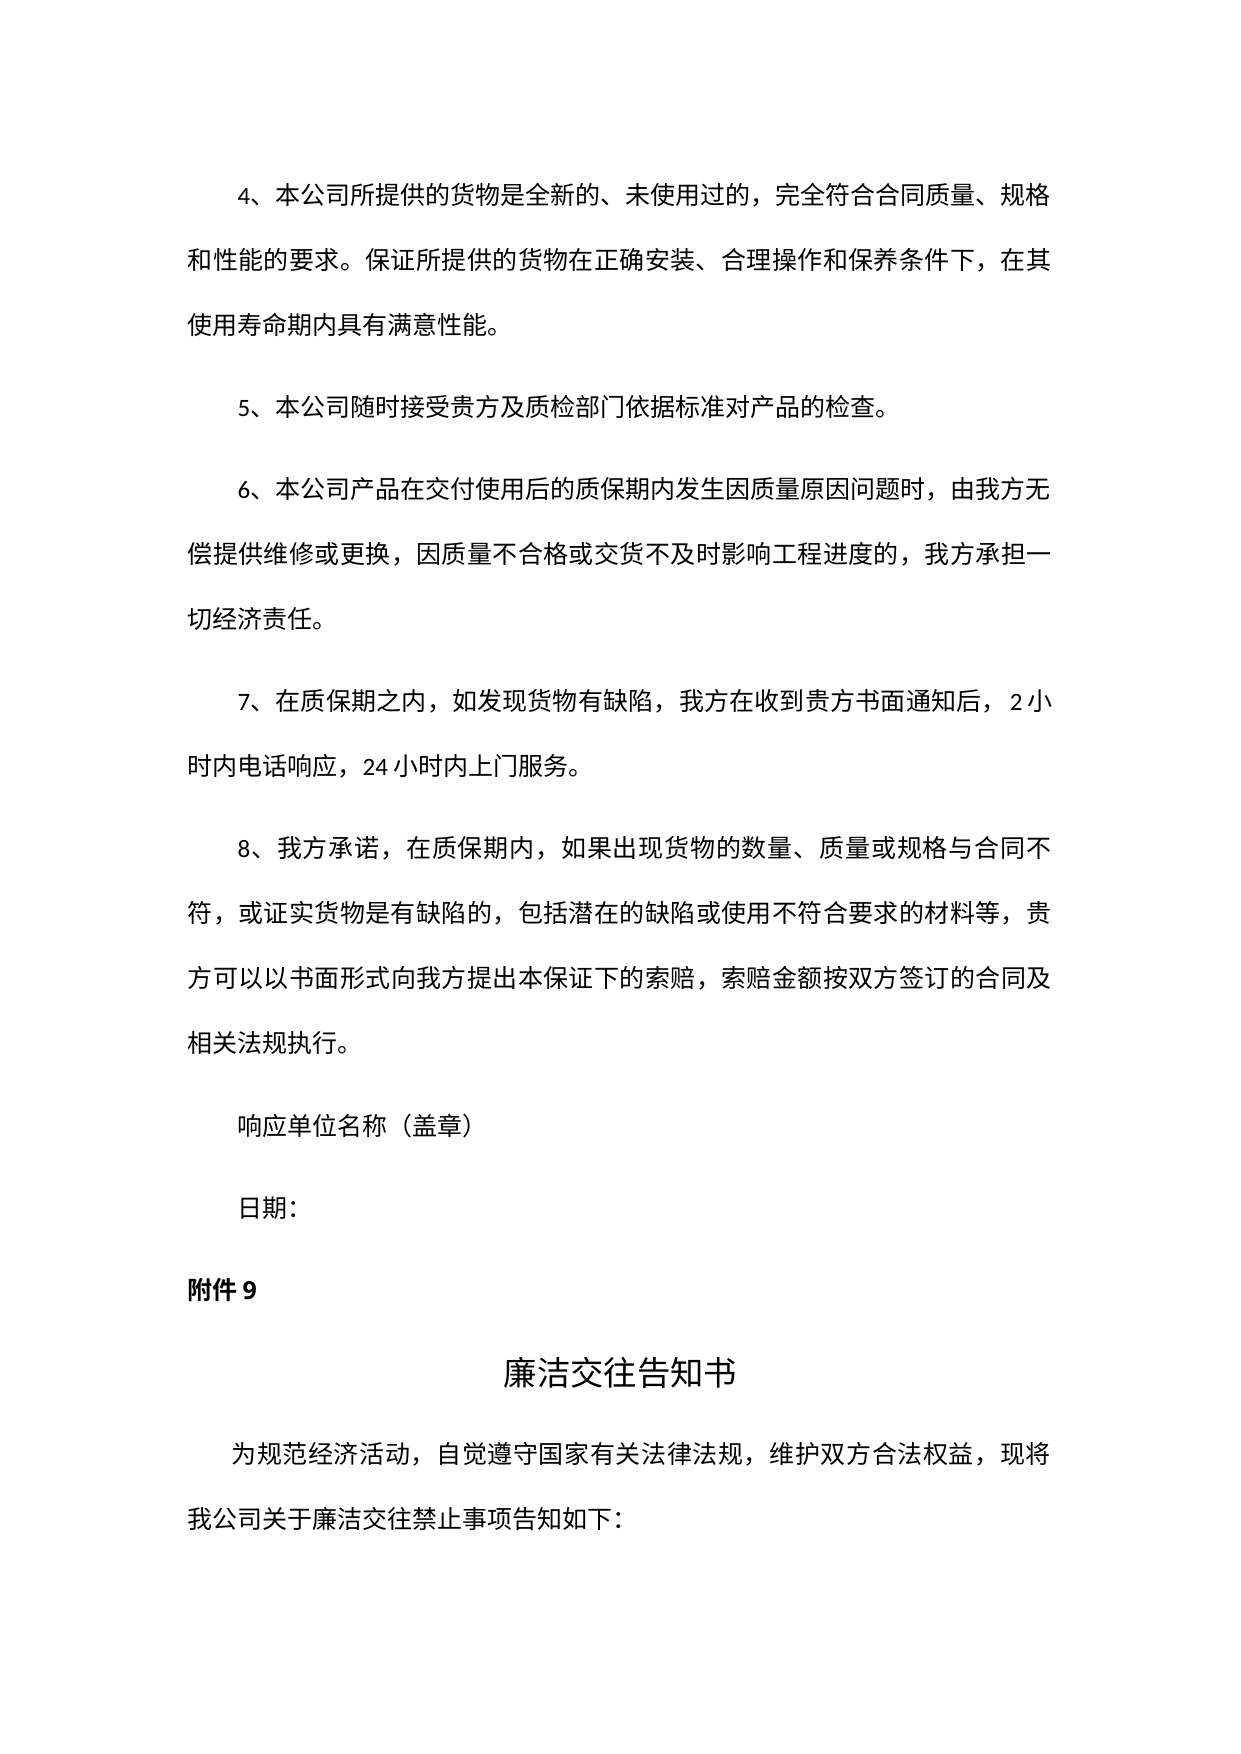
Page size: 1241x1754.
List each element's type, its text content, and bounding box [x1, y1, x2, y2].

text 6、本公司产品在交付使用后的质保期内发生因质量原因问题时，由我方无偿提供维修或更换，因质量不合格或交货不及时影响工程进度的，我方承担一切经济责任。 [187, 456, 1053, 651]
text 为规范经济活动，自觉遵守国家有关法律法规，维护双方合法权益，现将我公司关于廉洁交往禁止事项告知如下： [187, 1422, 1053, 1552]
text 8、我方承诺，在质保期内，如果出现货物的数量、质量或规格与合同不符，或证实货物是有缺陷的，包括潜在的缺陷或使用不符合要求的材料等，贵方可以以书面形式向我方提出本保证下的索赔，索赔金额按双方签订的合同及相关法规执行。 [187, 816, 1053, 1076]
text 7、在质保期之内，如发现货物有缺陷，我方在收到贵方书面通知后，2小时内电话响应，24小时内上门服务。 [187, 668, 1053, 798]
text 日期： [187, 1175, 1053, 1240]
text 附件9 [187, 1257, 1053, 1322]
text 廉洁交往告知书 [187, 1339, 1053, 1404]
text 4、本公司所提供的货物是全新的、未使用过的，完全符合合同质量、规格和性能的要求。保证所提供的货物在正确安装、合理操作和保养条件下，在其使用寿命期内具有满意性能。 [187, 162, 1053, 357]
text 响应单位名称（盖章） [187, 1093, 1053, 1158]
text 5、本公司随时接受贵方及质检部门依据标准对产品的检查。 [187, 374, 1053, 439]
